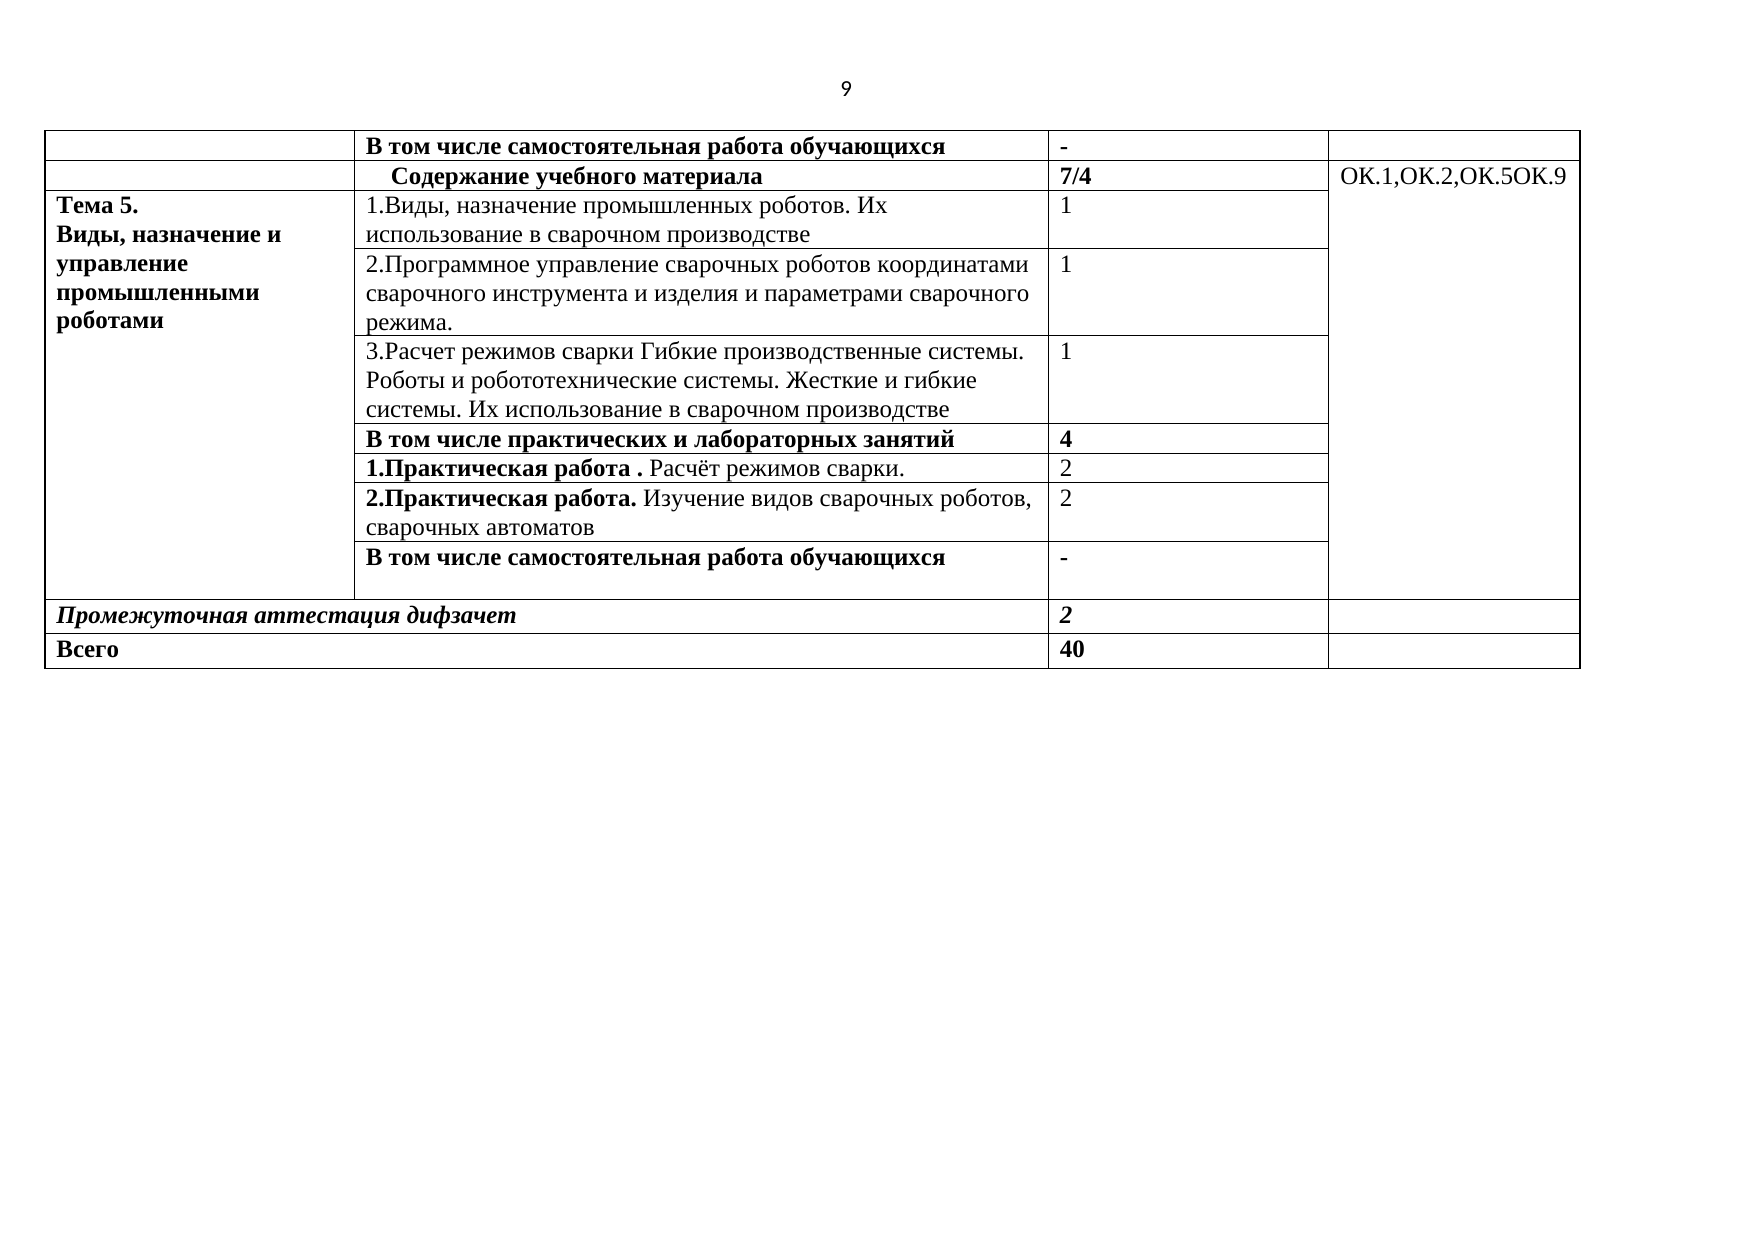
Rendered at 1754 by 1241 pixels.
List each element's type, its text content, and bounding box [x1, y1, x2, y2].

table_cell [1329, 600, 1579, 633]
table_cell В том числе самостоятельная работа обучающихся [355, 542, 1048, 599]
table_cell 1 [1049, 191, 1328, 248]
table_cell Всего [46, 634, 1048, 667]
table_cell Тема 5. Виды, назначение и управление промышленными роботами [46, 191, 354, 599]
table_cell Содержание учебного материала [355, 161, 1048, 189]
table_cell 4 [1049, 424, 1328, 452]
table_cell 40 [1049, 634, 1328, 667]
table_cell ОК.1,ОК.2,ОК.5ОК.9 [1329, 161, 1579, 599]
table_cell 2.Практическая работа. Изучение видов сварочных роботов, сварочных автоматов [355, 483, 1048, 541]
table_cell Промежуточная аттестация дифзачет [46, 600, 1048, 633]
table_cell 1 [1049, 336, 1328, 423]
table_cell 2.Программное управление сварочных роботов координатами сварочного инструмента и изделия и параметрами сварочного режима. [355, 249, 1048, 335]
table_cell В том числе практических и лабораторных занятий [355, 424, 1048, 452]
table_cell 2 [1049, 483, 1328, 541]
table_cell В том числе самостоятельная работа обучающихся [355, 131, 1048, 160]
table_cell 1.Практическая работа . Расчёт режимов сварки. [355, 454, 1048, 482]
table_cell 1.Виды, назначение промышленных роботов. Их использование в сварочном производстве [355, 191, 1048, 248]
table_cell 7/4 [1049, 161, 1328, 189]
table_cell 2 [1049, 600, 1328, 633]
table_cell - [1049, 131, 1328, 160]
table_cell 2 [1049, 454, 1328, 482]
table_cell [1329, 634, 1579, 667]
table_cell - [1049, 542, 1328, 599]
table_cell 3.Расчет режимов сварки Гибкие производственные системы. Роботы и робототехнические системы. Жесткие и гибкие системы. Их использование в сварочном производстве [355, 336, 1048, 423]
table_cell 1 [1049, 249, 1328, 335]
table_cell [46, 161, 354, 189]
